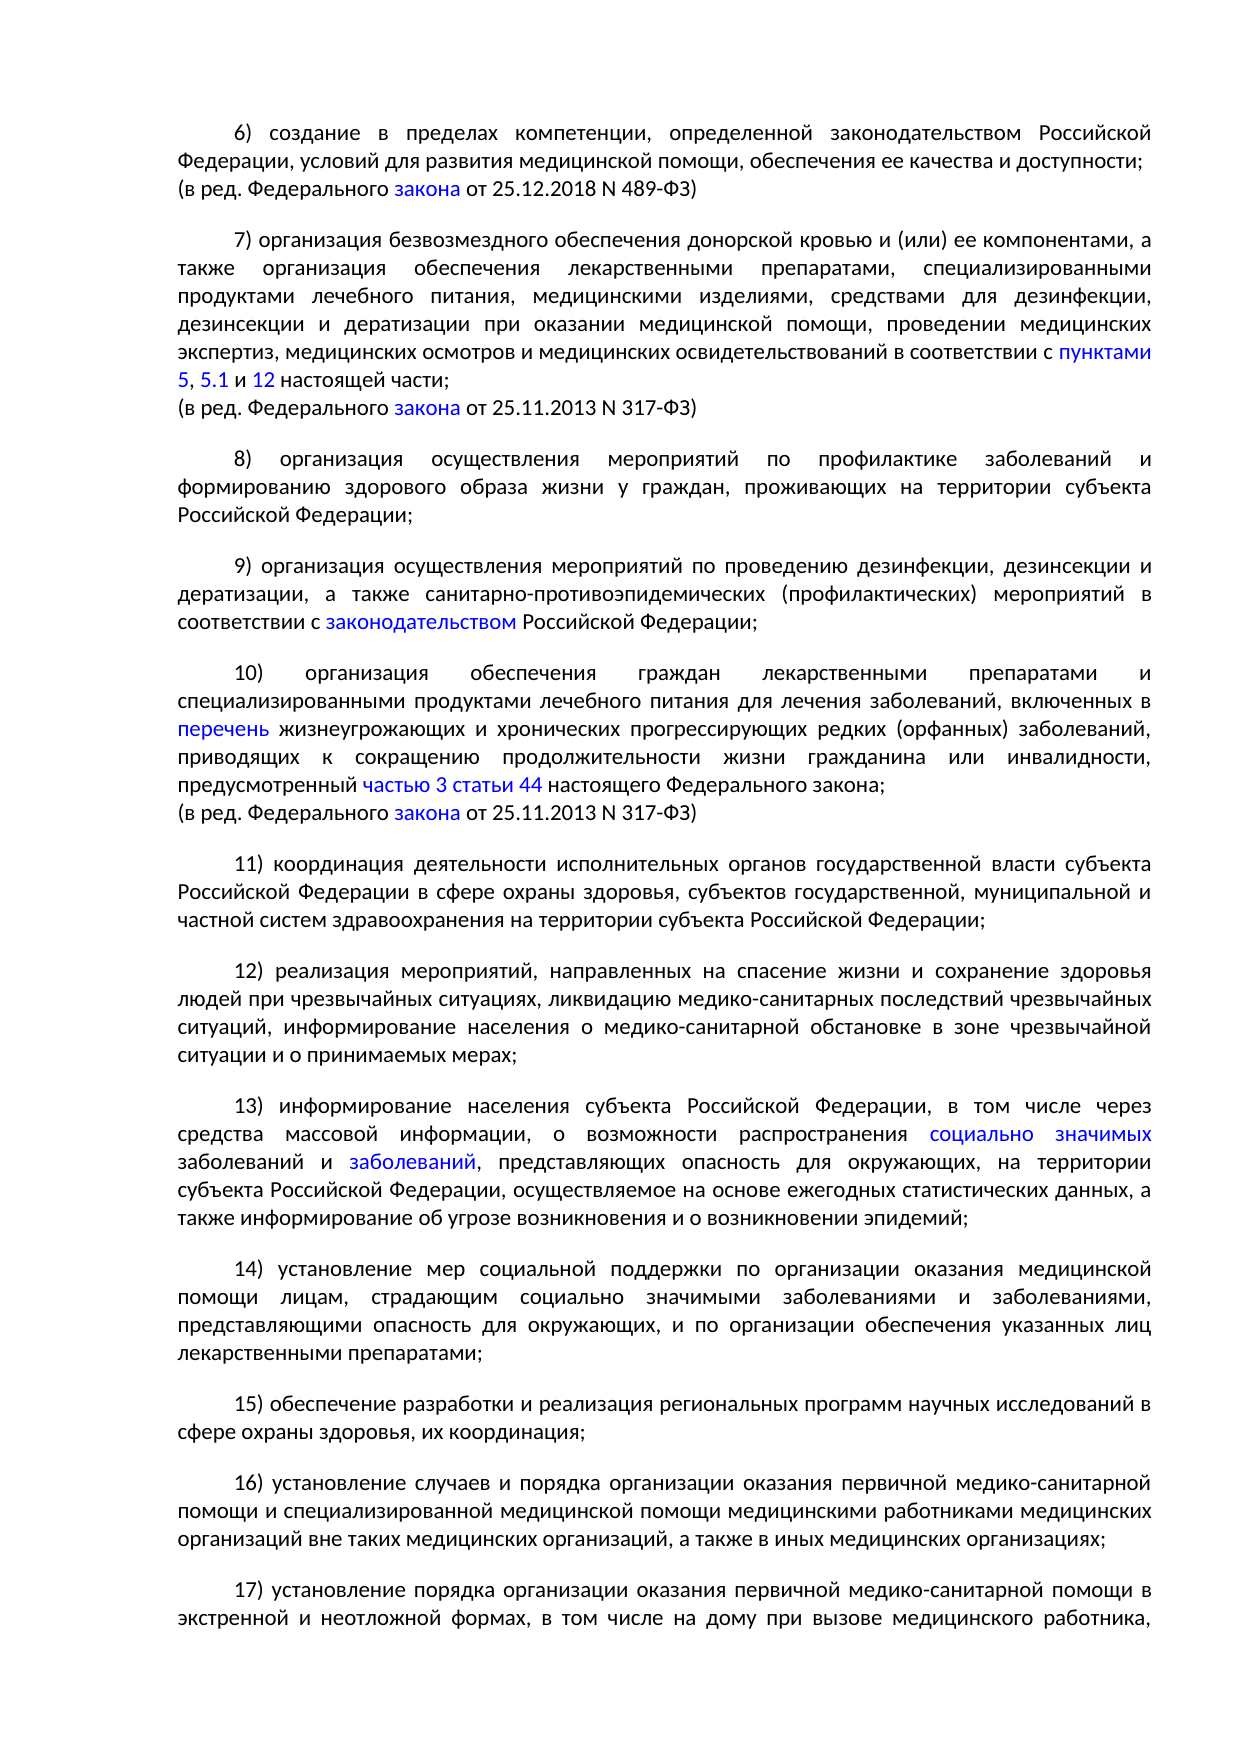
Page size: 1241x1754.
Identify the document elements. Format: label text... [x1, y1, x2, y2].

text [177, 1575, 1152, 1631]
text (в ред. Федерального закона от 25.11.2013 N 317-ФЗ) [177, 393, 1152, 421]
text 6) создание в пределах компетенции, определенной законодательством Российской Федерации, условий для развития медицинской помощи, обеспечения ее качества и доступности; [177, 118, 1152, 174]
text (в ред. Федерального закона от 25.12.2018 N 489-ФЗ) [177, 174, 1152, 202]
text 15) обеспечение разработки и реализация региональных программ научных исследований в сфере охраны здоровья, их координация; [177, 1389, 1152, 1445]
text 16) установление случаев и порядка организации оказания первичной медико-санитарной помощи и специализированной медицинской помощи медицинскими работниками медицинских организаций вне таких медицинских организаций, а также в иных медицинских организациях; [177, 1468, 1152, 1552]
text 14) установление мер социальной поддержки по организации оказания медицинской помощи лицам, страдающим социально значимыми заболеваниями и заболеваниями, представляющими опасность для окружающих, и по организации обеспечения указанных лиц лекарственными препаратами; [177, 1254, 1152, 1366]
text 9) организация осуществления мероприятий по проведению дезинфекции, дезинсекции и дератизации, а также санитарно-противоэпидемических (профилактических) мероприятий в соответствии с законодательством Российской Федерации; [177, 551, 1152, 635]
text 11) координация деятельности исполнительных органов государственной власти субъекта Российской Федерации в сфере охраны здоровья, субъектов государственной, муниципальной и частной систем здравоохранения на территории субъекта Российской Федерации; [177, 849, 1152, 933]
text 10) организация обеспечения граждан лекарственными препаратами и специализированными продуктами лечебного питания для лечения заболеваний, включенных в перечень жизнеугрожающих и хронических прогрессирующих редких (орфанных) заболеваний, приводящих к сокращению продолжительности жизни гражданина или инвалидности, предусмотренный частью 3 статьи 44 настоящего Федерального закона; [177, 658, 1152, 798]
text 13) информирование населения субъекта Российской Федерации, в том числе через средства массовой информации, о возможности распространения социально значимых заболеваний и заболеваний, представляющих опасность для окружающих, на территории субъекта Российской Федерации, осуществляемое на основе ежегодных статистических данных, а также информирование об угрозе возникновения и о возникновении эпидемий; [177, 1091, 1152, 1231]
text 12) реализация мероприятий, направленных на спасение жизни и сохранение здоровья людей при чрезвычайных ситуациях, ликвидацию медико-санитарных последствий чрезвычайных ситуаций, информирование населения о медико-санитарной обстановке в зоне чрезвычайной ситуации и о принимаемых мерах; [177, 956, 1152, 1068]
text 8) организация осуществления мероприятий по профилактике заболеваний и формированию здорового образа жизни у граждан, проживающих на территории субъекта Российской Федерации; [177, 444, 1152, 528]
text (в ред. Федерального закона от 25.11.2013 N 317-ФЗ) [177, 798, 1152, 826]
text 7) организация безвозмездного обеспечения донорской кровью и (или) ее компонентами, а также организация обеспечения лекарственными препаратами, специализированными продуктами лечебного питания, медицинскими изделиями, средствами для дезинфекции, дезинсекции и дератизации при оказании медицинской помощи, проведении медицинских экспертиз, медицинских осмотров и медицинских освидетельствований в соответствии с пунктами 5, 5.1 и 12 настоящей части; [177, 225, 1152, 393]
